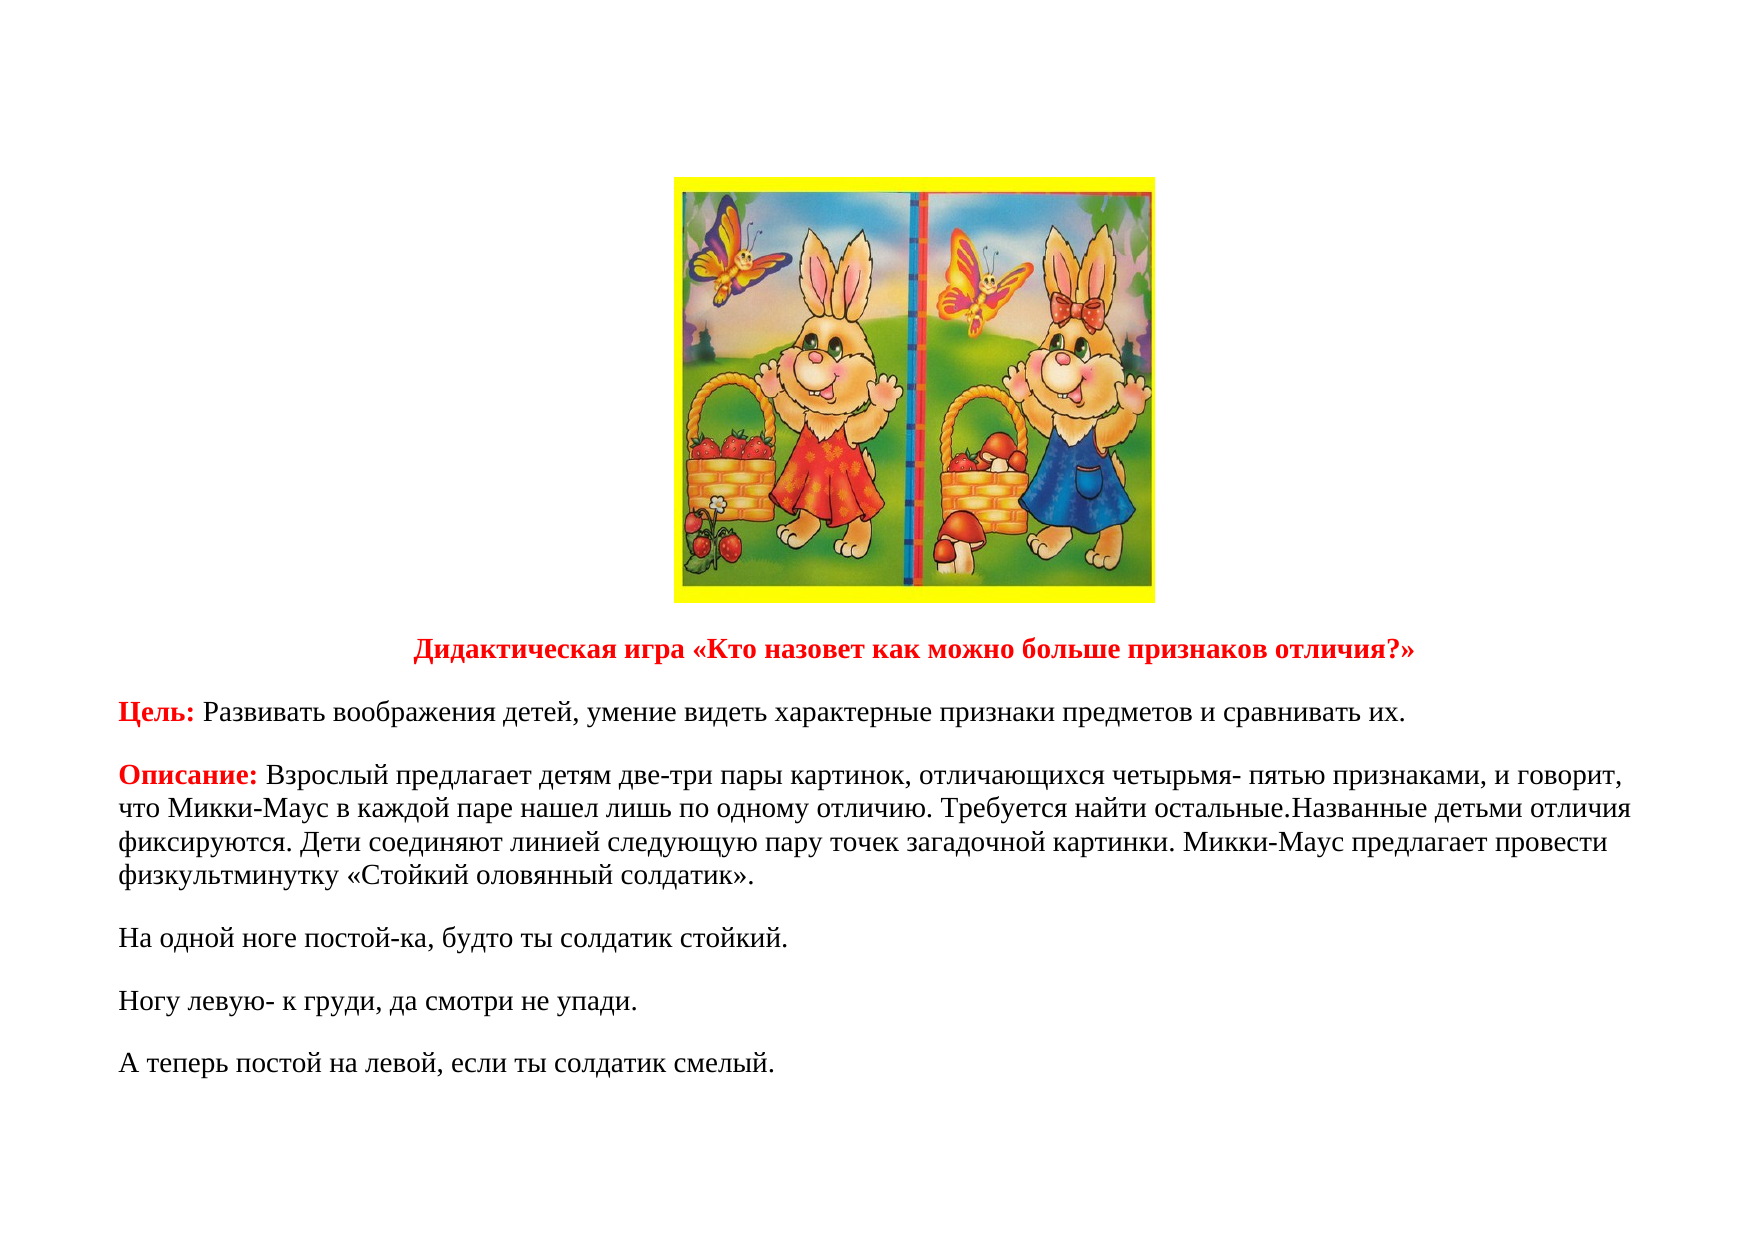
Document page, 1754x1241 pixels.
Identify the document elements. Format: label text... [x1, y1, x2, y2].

picture [674, 177, 1156, 603]
text На одной ноге постой-ка, будто ты солдатик стойкий. [118, 920, 1636, 954]
text А теперь постой на левой, если ты солдатик смелый. [118, 1046, 1636, 1079]
text Дидактическая игра «Кто назовет как можно больше признаков отличия?» [193, 631, 1636, 665]
text Описание: Взрослый предлагает детям две-три пары картинок, отличающихся четырьмя- пятью признаками, и говорит, что Микки-Маус в каждой паре нашел лишь по одному отличию. Требуется найти остальные.Названные детьми отличия фиксируются. Дети соединяют линией следующую пару точек загадочной картинки. Микки-Маус предлагает провести физкультминутку «Стойкий оловянный солдатик». [118, 757, 1636, 891]
text Ногу левую- к груди, да смотри не упади. [118, 983, 1636, 1016]
text Цель: Развивать воображения детей, умение видеть характерные признаки предметов и сравнивать их. [118, 694, 1636, 728]
